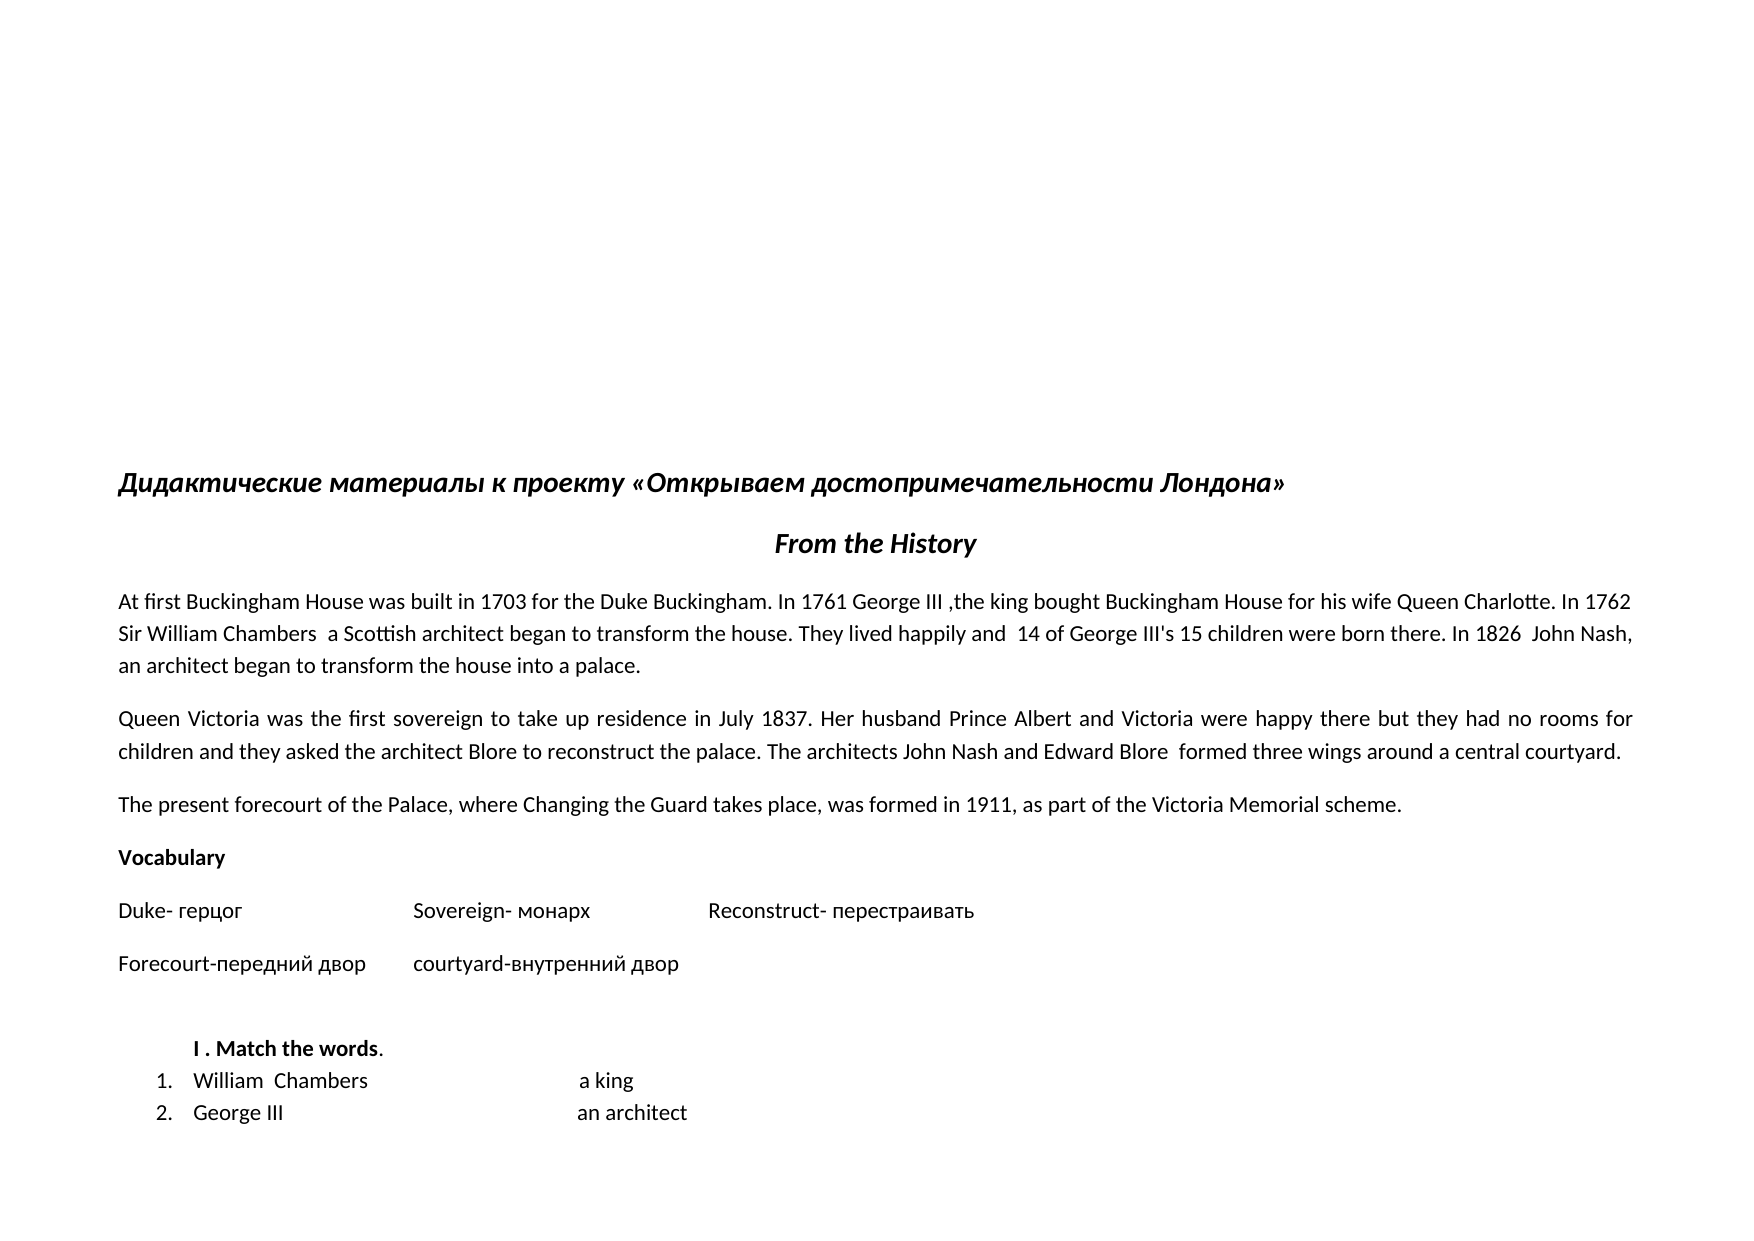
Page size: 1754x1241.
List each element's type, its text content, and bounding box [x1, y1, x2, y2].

text Дидактические материалы к проекту «Открываем достопримечательности Лондона» [118, 464, 1636, 499]
list William Chambers a king [156, 1066, 1636, 1094]
text The present forecourt of the Palace, where Changing the Guard takes place, was formed in 1911, as part of the Victoria Memorial scheme. [118, 790, 1636, 818]
text Queen Victoria was the first sovereign to take up residence in July 1837. Her husband Prince Albert and Victoria were happy there but they had no rooms for children and they asked the architect Blore to reconstruct the palace. The architects John Nash and Edward Blore formed three wings around a central courtyard. [118, 704, 1636, 765]
text I . Match the words. [193, 1034, 1636, 1062]
text Forecourt-передний двор courtyard-внутренний двор [118, 949, 1636, 977]
text Vocabulary [118, 843, 1636, 871]
text Duke- герцог Sovereign- монарх Reconstruct- перестраивать [118, 896, 1636, 924]
text From the History [118, 525, 1636, 561]
list George III an architect [156, 1098, 1636, 1126]
text At first Buckingham House was built in 1703 for the Duke Buckingham. In 1761 George III ,the king bought Buckingham House for his wife Queen Charlotte. In 1762 Sir William Chambers a Scottish architect began to transform the house. They lived happily and 14 of George III's 15 children were born there. In 1826 John Nash, an architect began to transform the house into a palace. [118, 587, 1636, 679]
